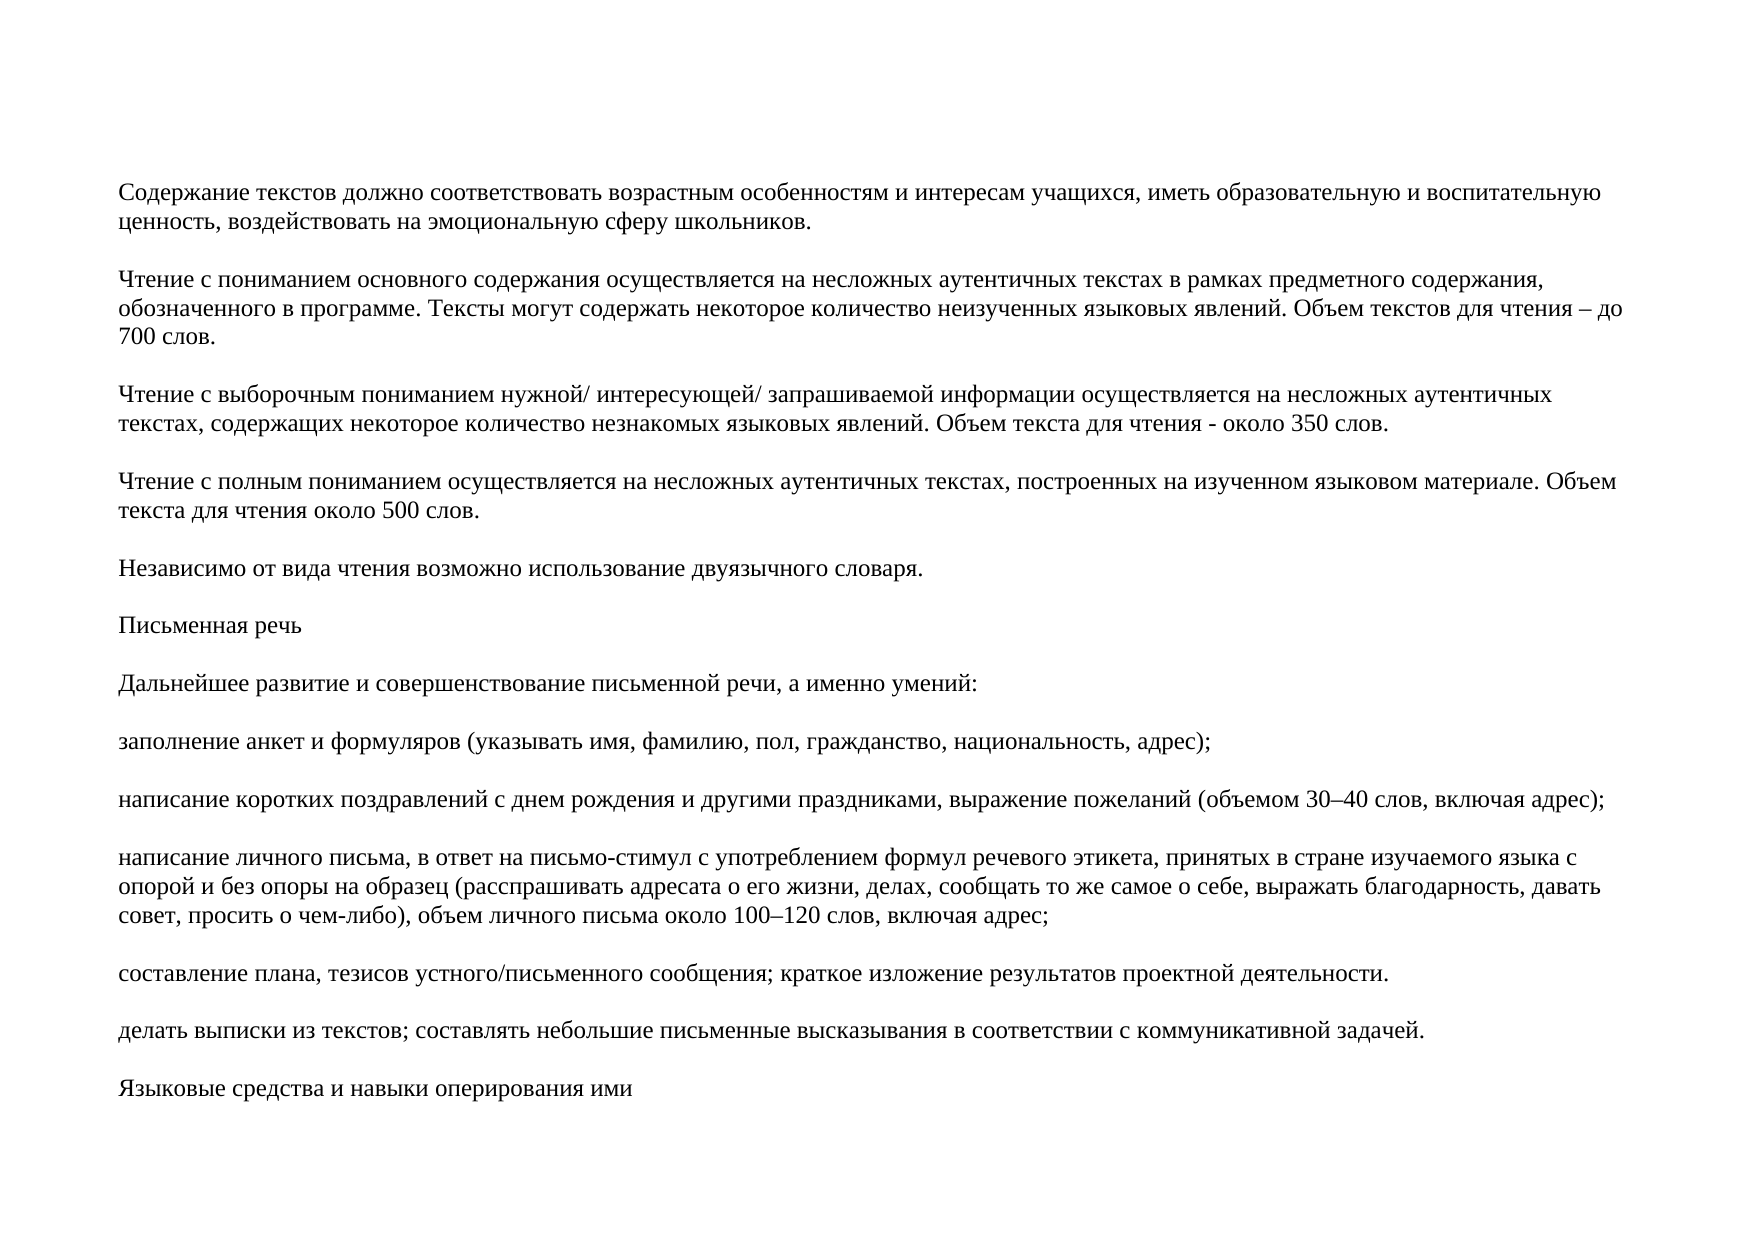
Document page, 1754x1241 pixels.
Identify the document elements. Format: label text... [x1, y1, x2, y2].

text написание личного письма, в ответ на письмо-стимул с употреблением формул речевого этикета, принятых в стране изучаемого языка с опорой и без опоры на образец (расспрашивать адресата о его жизни, делах, сообщать то же самое о себе, выражать благодарность, давать совет, просить о чем-либо), объем личного письма около 100–120 слов, включая адрес; [118, 842, 1636, 928]
text делать выписки из текстов; составлять небольшие письменные высказывания в соответствии с коммуникативной задачей. [118, 1016, 1636, 1044]
text Дальнейшее развитие и совершенствование письменной речи, а именно умений: [118, 668, 1636, 697]
text написание коротких поздравлений с днем рождения и другими праздниками, выражение пожеланий (объемом 30–40 слов, включая адрес); [118, 784, 1636, 813]
text Чтение с выборочным пониманием нужной/ интересующей/ запрашиваемой информации осуществляется на несложных аутентичных текстах, содержащих некоторое количество незнакомых языковых явлений. Объем текста для чтения - около 350 слов. [118, 379, 1636, 437]
text Чтение с полным пониманием осуществляется на несложных аутентичных текстах, построенных на изученном языковом материале. Объем текста для чтения около 500 слов. [118, 466, 1636, 523]
text составление плана, тезисов устного/письменного сообщения; краткое изложение результатов проектной деятельности. [118, 958, 1636, 986]
text Чтение с пониманием основного содержания осуществляется на несложных аутентичных текстах в рамках предметного содержания, обозначенного в программе. Тексты могут содержать некоторое количество неизученных языковых явлений. Объем текстов для чтения – до 700 слов. [118, 264, 1636, 350]
text Письменная речь [118, 611, 1636, 639]
text заполнение анкет и формуляров (указывать имя, фамилию, пол, гражданство, национальность, адрес); [118, 726, 1636, 755]
text Языковые средства и навыки оперирования ими [118, 1073, 1636, 1102]
text Независимо от вида чтения возможно использование двуязычного словаря. [118, 553, 1636, 581]
text Содержание текстов должно соответствовать возрастным особенностям и интересам учащихся, иметь образовательную и воспитательную ценность, воздействовать на эмоциональную сферу школьников. [118, 177, 1636, 235]
